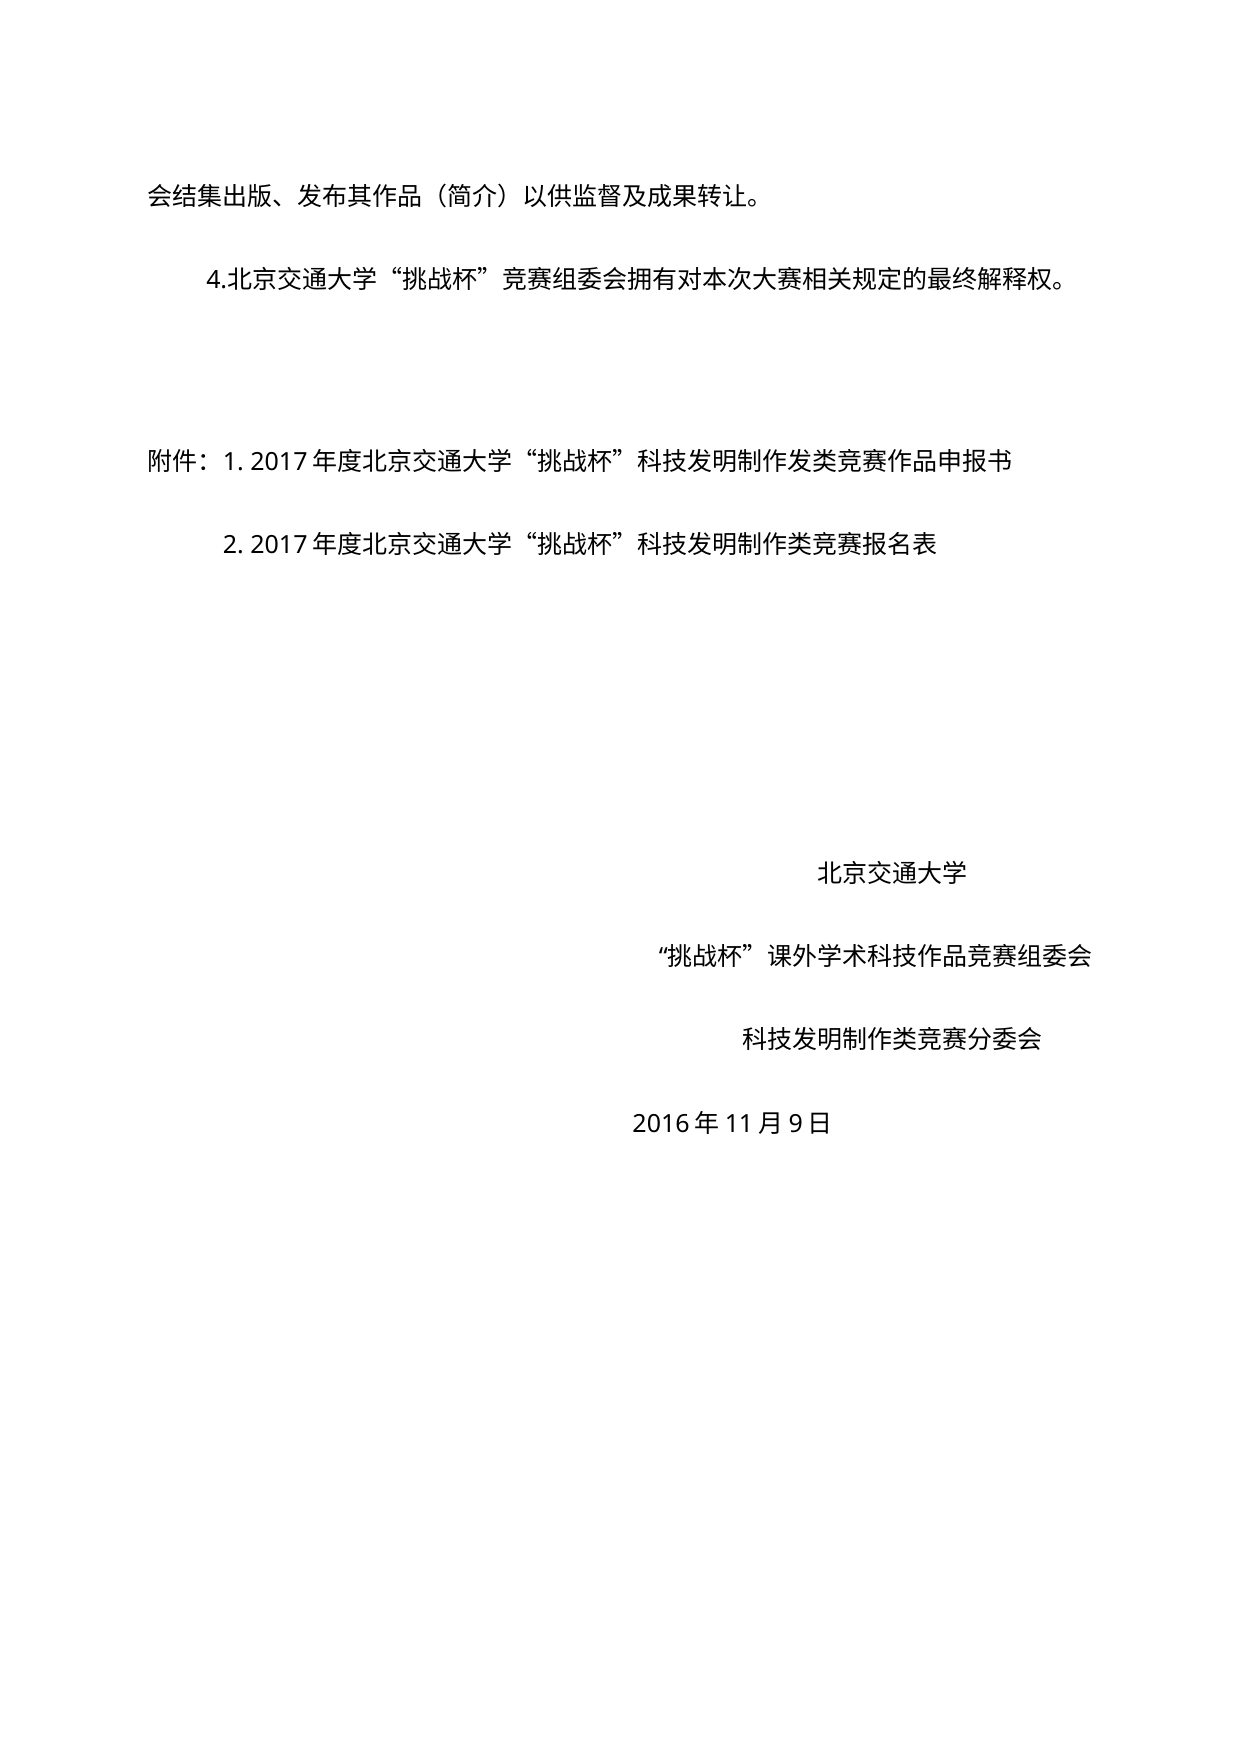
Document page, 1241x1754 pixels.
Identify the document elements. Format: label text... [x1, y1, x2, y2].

text 4.北京交通大学“挑战杯”竞赛组委会拥有对本次大赛相关规定的最终解释权。 [148, 245, 1092, 310]
text 附件：1. 2017年度北京交通大学“挑战杯”科技发明制作发类竞赛作品申报书 [148, 427, 1092, 492]
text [148, 162, 1092, 227]
text 2. 2017年度北京交通大学“挑战杯”科技发明制作类竞赛报名表 [148, 510, 1092, 575]
text 北京交通大学 [148, 839, 967, 904]
text “挑战杯”课外学术科技作品竞赛组委会 [148, 922, 1092, 987]
text 2016年11月9日 [148, 1089, 992, 1154]
text 科技发明制作类竞赛分委会 [148, 1006, 1042, 1071]
